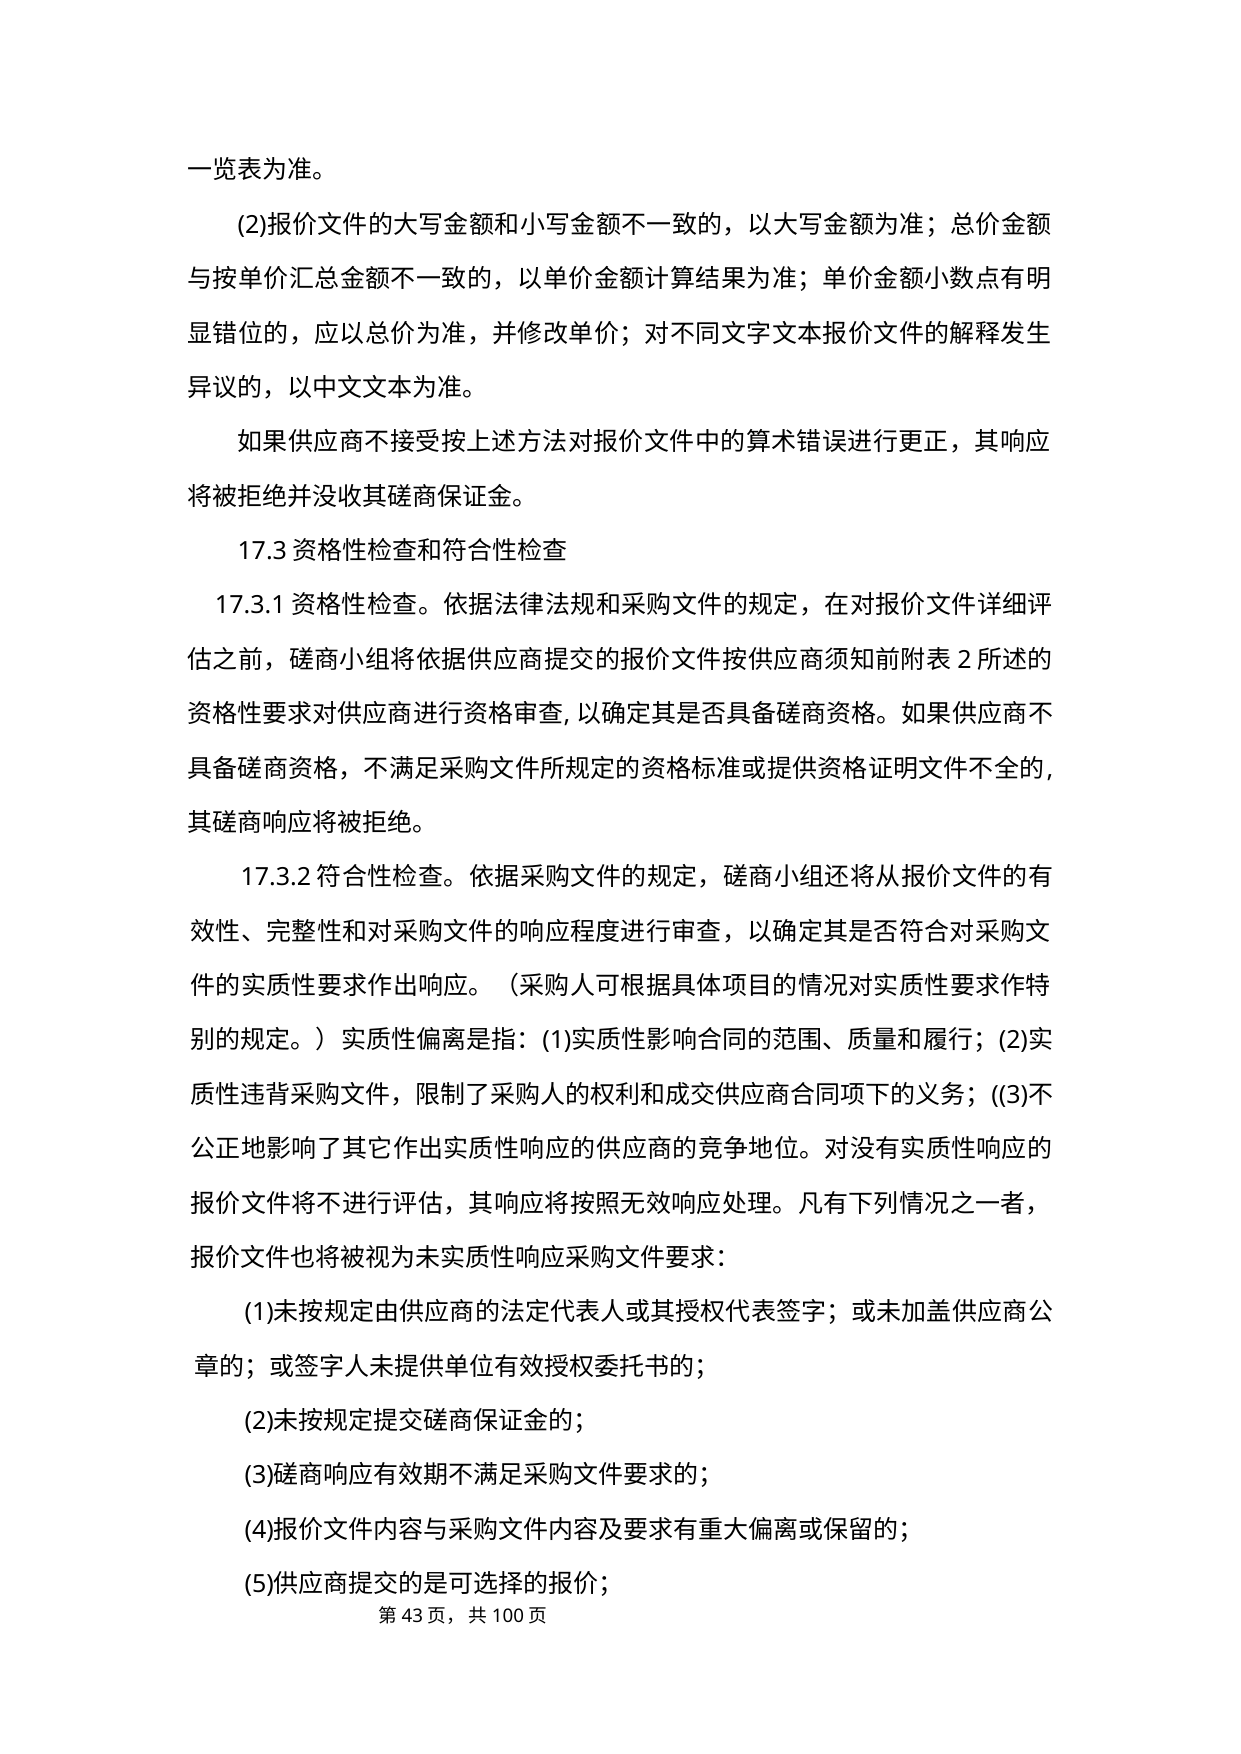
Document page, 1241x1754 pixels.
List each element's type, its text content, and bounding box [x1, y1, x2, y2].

text 如果供应商不接受按上述方法对报价文件中的算术错误进行更正，其响应将被拒绝并没收其磋商保证金。 [187, 422, 1053, 512]
text (3)磋商响应有效期不满足采购文件要求的； [194, 1455, 1053, 1491]
text 17.3.2符合性检查。依据采购文件的规定，磋商小组还将从报价文件的有效性、完整性和对采购文件的响应程度进行审查，以确定其是否符合对采购文件的实质性要求作出响应。（采购人可根据具体项目的情况对实质性要求作特别的规定。）实质性偏离是指：(1)实质性影响合同的范围、质量和履行；(2)实质性违背采购文件，限制了采购人的权利和成交供应商合同项下的义务；((3)不公正地影响了其它作出实质性响应的供应商的竞争地位。对没有实质性响应的报价文件将不进行评估，其响应将按照无效响应处理。凡有下列情况之一者，报价文件也将被视为未实质性响应采购文件要求： [190, 857, 1053, 1274]
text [187, 150, 1053, 186]
text 17.3.1资格性检查。依据法律法规和采购文件的规定，在对报价文件详细评估之前，磋商小组将依据供应商提交的报价文件按供应商须知前附表2所述的资格性要求对供应商进行资格审查, 以确定其是否具备磋商资格。如果供应商不具备磋商资格，不满足采购文件所规定的资格标准或提供资格证明文件不全的, 其磋商响应将被拒绝。 [187, 585, 1053, 839]
text (1)未按规定由供应商的法定代表人或其授权代表签字；或未加盖供应商公章的；或签字人未提供单位有效授权委托书的； [194, 1292, 1053, 1382]
text 17.3资格性检查和符合性检查 [187, 531, 1053, 567]
text (4)报价文件内容与采购文件内容及要求有重大偏离或保留的； [194, 1509, 1053, 1546]
text (2)未按规定提交磋商保证金的； [194, 1401, 1053, 1437]
text (5)供应商提交的是可选择的报价； [194, 1564, 1053, 1600]
text (2)报价文件的大写金额和小写金额不一致的，以大写金额为准；总价金额与按单价汇总金额不一致的，以单价金额计算结果为准；单价金额小数点有明显错位的，应以总价为准，并修改单价；对不同文字文本报价文件的解释发生异议的，以中文文本为准。 [187, 204, 1053, 404]
